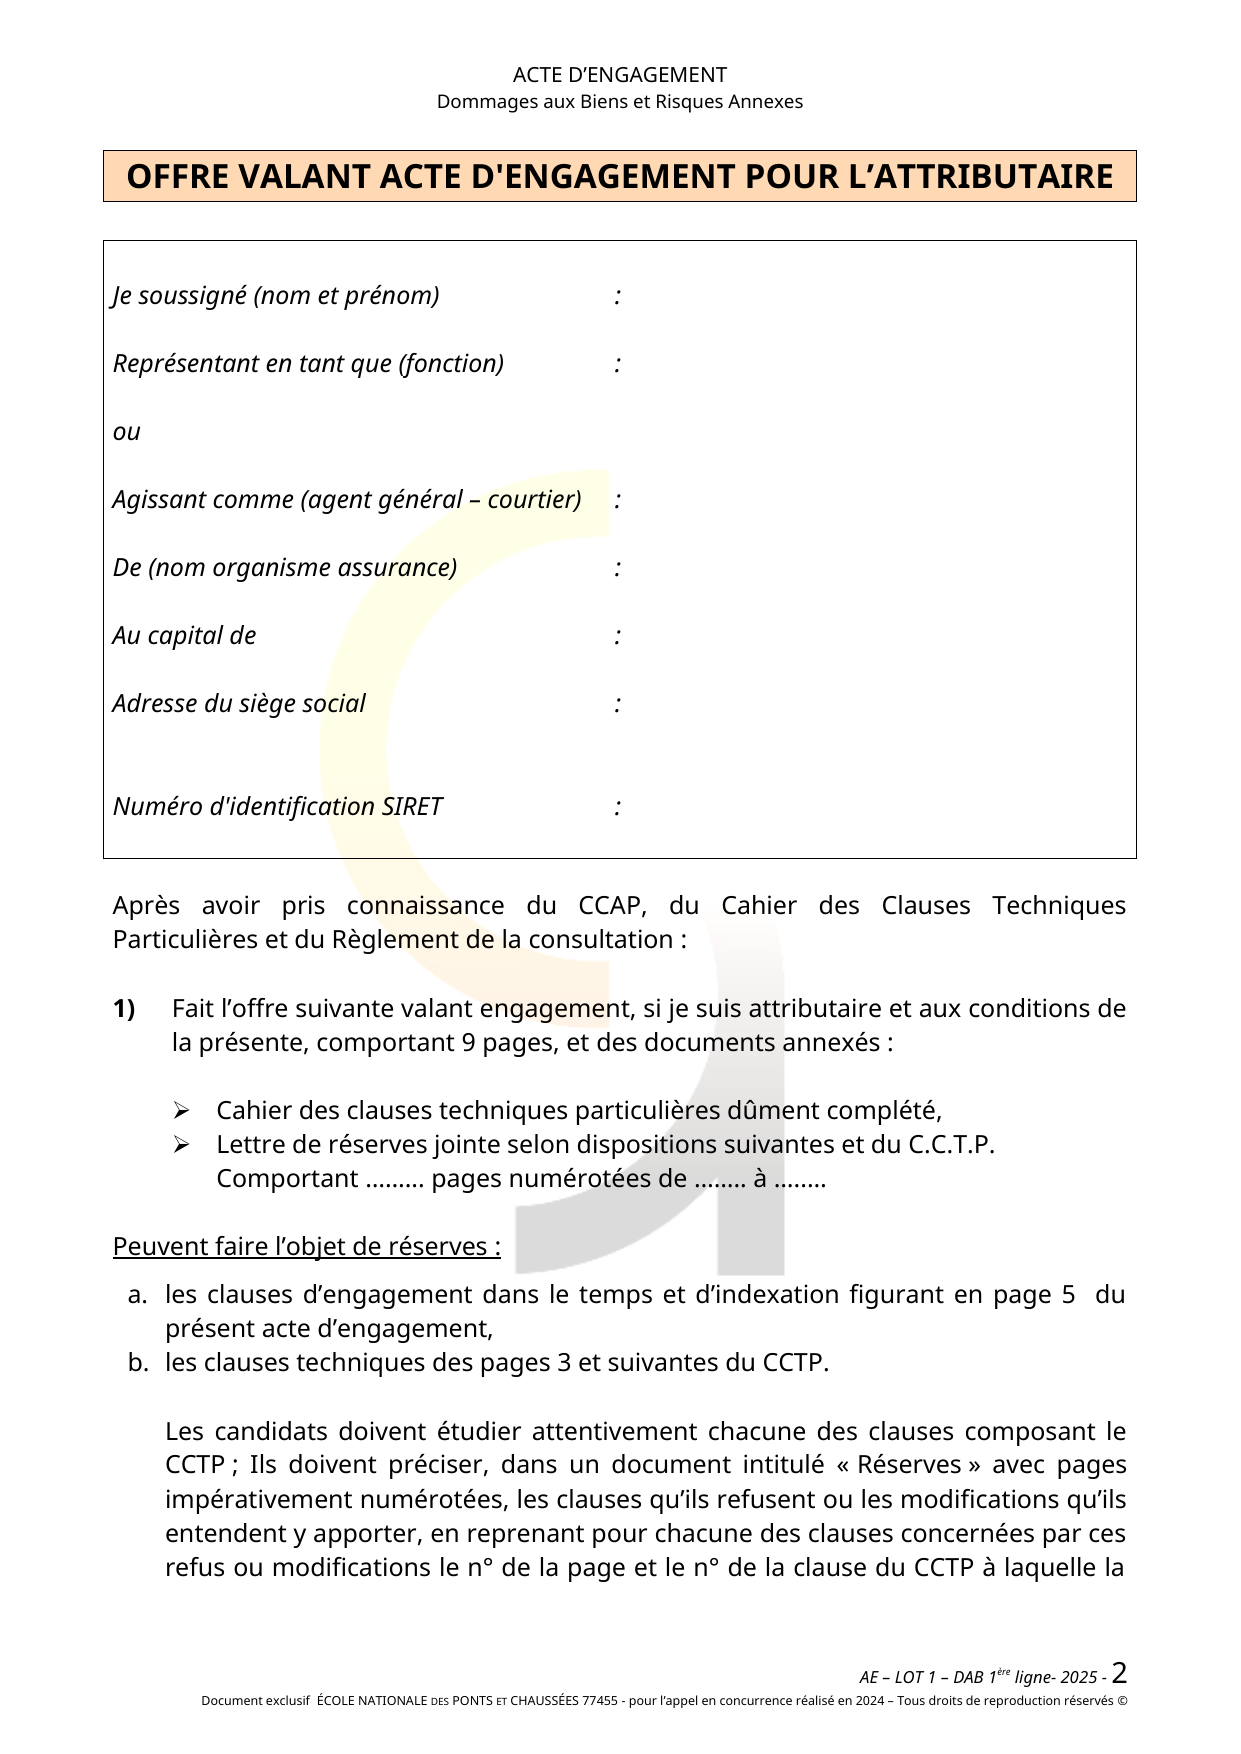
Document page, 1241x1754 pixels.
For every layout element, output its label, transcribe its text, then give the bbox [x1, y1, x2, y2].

text Peuvent faire l’objet de réserves : [112, 1229, 1128, 1263]
list Cahier des clauses techniques particulières dûment complété, [172, 1092, 1128, 1126]
list les clauses techniques des pages 3 et suivantes du CCTP. [127, 1345, 1128, 1379]
text Représentant en tant que (fonction) : [112, 346, 1128, 379]
text Adresse du siège social : [112, 686, 1128, 720]
text OFFRE VALANT ACTE D'ENGAGEMENT POUR L’ATTRIBUTAIRE [104, 151, 1136, 201]
text Je soussigné (nom et prénom) : [112, 277, 1128, 311]
text Comportant ……... pages numérotées de …….. à …..… [216, 1161, 1128, 1194]
list Fait l’offre suivante valant engagement, si je suis attributaire et aux conditions de la présente, comportant 9 pages, et des documents annexés : [112, 990, 1128, 1058]
text Agissant comme (agent général – courtier) : [112, 482, 1128, 516]
text De (nom organisme assurance) : [112, 550, 1128, 584]
text Après avoir pris connaissance du CCAP, du Cahier des Clauses Techniques Particulières et du Règlement de la consultation : [112, 888, 1128, 956]
text ou [112, 414, 1128, 448]
text Au capital de : [112, 618, 1128, 652]
text Numéro d'identification SIRET : [112, 788, 1128, 822]
list Lettre de réserves jointe selon dispositions suivantes et du C.C.T.P. [172, 1126, 1128, 1161]
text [165, 1413, 1128, 1583]
list les clauses d’engagement dans le temps et d’indexation figurant en page 5 du présent acte d’engagement, [127, 1277, 1128, 1345]
